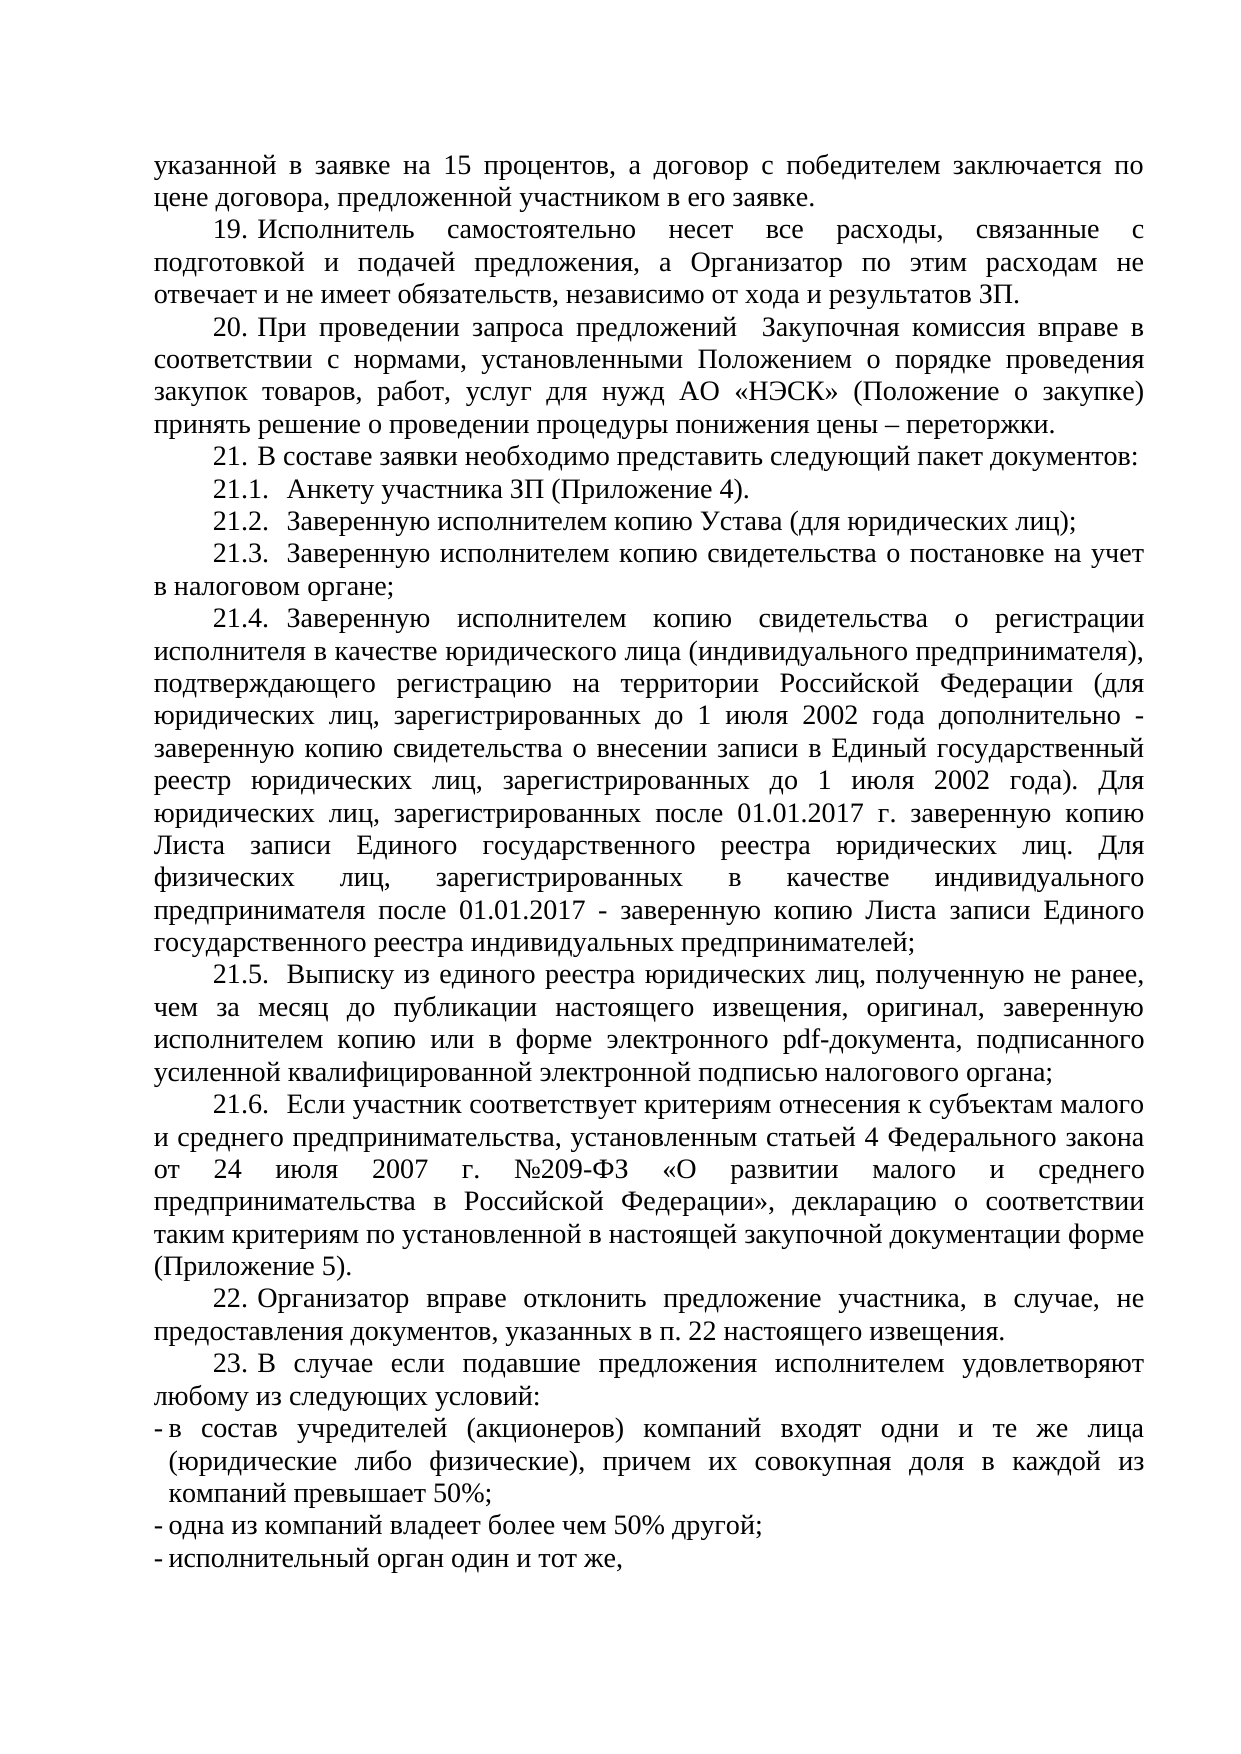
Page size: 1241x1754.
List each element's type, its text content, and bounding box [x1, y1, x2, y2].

list В случае если подавшие предложения исполнителем удовлетворяют любому из следующих условий: [153, 1346, 1146, 1411]
text - в состав учредителей (акционеров) компаний входят одни и те же лица (юридические либо физические), причем их совокупная доля в каждой из компаний превышает 50%; [153, 1411, 1146, 1508]
list При проведении запроса предложений Закупочная комиссия вправе в соответствии с нормами, установленными Положением о порядке проведения закупок товаров, работ, услуг для нужд АО «НЭСК» (Положение о закупке) принять решение о проведении процедуры понижения цены – переторжки. [153, 310, 1146, 439]
list Заверенную исполнителем копию свидетельства о регистрации исполнителя в качестве юридического лица (индивидуального предпринимателя), подтверждающего регистрацию на территории Российской Федерации (для юридических лиц, зарегистрированных до 1 июля 2002 года дополнительно - заверенную копию свидетельства о внесении записи в Единый государственный реестр юридических лиц, зарегистрированных до 1 июля 2002 года). Для юридических лиц, зарегистрированных после 01.01.2017 г. заверенную копию Листа записи Единого государственного реестра юридических лиц. Для физических лиц, зарегистрированных в качестве индивидуального предпринимателя после 01.01.2017 - заверенную копию Листа записи Единого государственного реестра индивидуальных предпринимателей; [153, 601, 1146, 958]
list Анкету участника ЗП (Приложение 4). [213, 472, 1146, 504]
list В составе заявки необходимо представить следующий пакет документов: [153, 439, 1146, 472]
text - исполнительный орган один и тот же, [153, 1541, 1146, 1573]
list Заверенную исполнителем копию Устава (для юридических лиц); [153, 504, 1146, 536]
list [153, 148, 1146, 212]
list Исполнитель самостоятельно несет все расходы, связанные с подготовкой и подачей предложения, а Организатор по этим расходам не отвечает и не имеет обязательств, независимо от хода и результатов ЗП. [153, 212, 1146, 310]
list Выписку из единого реестра юридических лиц, полученную не ранее, чем за месяц до публикации настоящего извещения, оригинал, заверенную исполнителем копию или в форме электронного pdf-документа, подписанного усиленной квалифицированной электронной подписью налогового органа; [153, 958, 1146, 1087]
list Если участник соответствует критериям отнесения к субъектам малого и среднего предпринимательства, установленным статьей 4 Федерального закона от 24 июля 2007 г. №209-ФЗ «О развитии малого и среднего предпринимательства в Российской Федерации», декларацию о соответствии таким критериям по установленной в настоящей закупочной документации форме (Приложение 5). [153, 1087, 1146, 1282]
list Организатор вправе отклонить предложение участника, в случае, не предоставления документов, указанных в п. 22 настоящего извещения. [153, 1282, 1146, 1346]
text - одна из компаний владеет более чем 50% другой; [153, 1508, 1146, 1541]
list Заверенную исполнителем копию свидетельства о постановке на учет в налоговом органе; [153, 536, 1146, 601]
